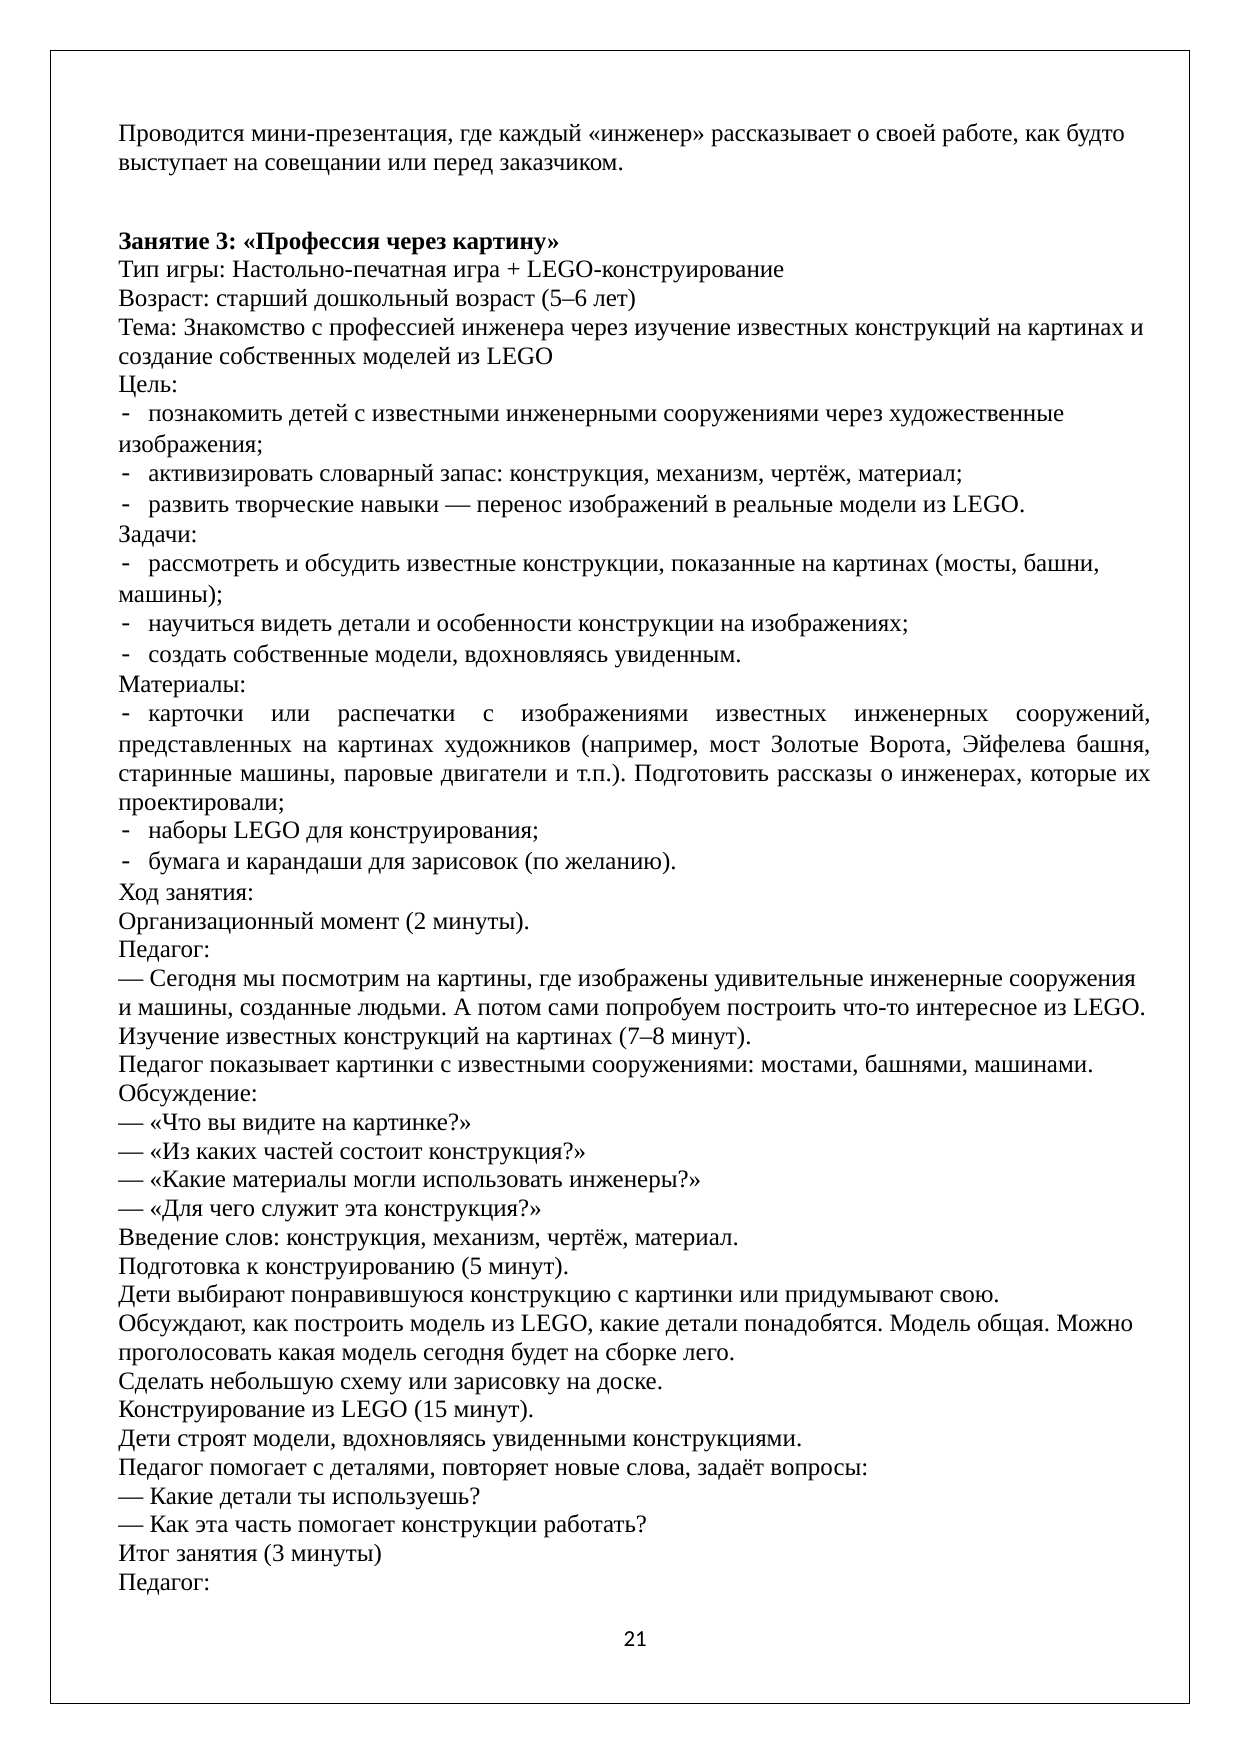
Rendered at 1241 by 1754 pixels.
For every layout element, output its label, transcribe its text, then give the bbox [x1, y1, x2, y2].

text Организационный момент (2 минуты). [118, 906, 1152, 934]
list бумага и карандаши для зарисовок (по желанию). [118, 846, 1152, 877]
text Обсуждают, как построить модель из LEGO, какие детали понадобятся. Модель общая. Можно проголосовать какая модель сегодня будет на сборке лего. [118, 1308, 1152, 1366]
text Тип игры: Настольно-печатная игра + LEGO-конструирование [118, 254, 1152, 283]
text Материалы: [118, 669, 1152, 698]
list рассмотреть и обсудить известные конструкции, показанные на картинах (мосты, башни, машины); [118, 548, 1152, 608]
text Обсуждение: [118, 1078, 1152, 1107]
list карточки или распечатки с изображениями известных инженерных сооружений, представленных на картинах художников (например, мост Золотые Ворота, Эйфелева башня, старинные машины, паровые двигатели и т.п.). Подготовить рассказы о инженерах, которые их проектировали; [118, 698, 1152, 815]
list активизировать словарный запас: конструкция, механизм, чертёж, материал; [118, 458, 1152, 489]
list познакомить детей с известными инженерными сооружениями через художественные изображения; [118, 398, 1152, 458]
list развить творческие навыки — перенос изображений в реальные модели из LEGO. [118, 489, 1152, 519]
text — «Для чего служит эта конструкция?» [118, 1193, 1152, 1222]
text Занятие 3: «Профессия через картину» [118, 226, 1152, 254]
text Дети выбирают понравившуюся конструкцию с картинки или придумывают свою. [118, 1279, 1152, 1308]
text Педагог: [118, 1567, 1152, 1596]
list создать собственные модели, вдохновляясь увиденным. [118, 639, 1152, 669]
text Изучение известных конструкций на картинах (7–8 минут). [118, 1021, 1152, 1049]
text Задачи: [118, 519, 1152, 548]
text — «Что вы видите на картинке?» [118, 1107, 1152, 1136]
list научиться видеть детали и особенности конструкции на изображениях; [118, 608, 1152, 639]
text Педагог: [118, 934, 1152, 963]
text Цель: [118, 369, 1152, 398]
text Дети строят модели, вдохновляясь увиденными конструкциями. [118, 1423, 1152, 1452]
text — «Из каких частей состоит конструкция?» [118, 1136, 1152, 1164]
text Проводится мини-презентация, где каждый «инженер» рассказывает о своей работе, как будто выступает на совещании или перед заказчиком. [118, 118, 1152, 176]
text — Как эта часть помогает конструкции работать? [118, 1509, 1152, 1538]
text Конструирование из LEGO (15 минут). [118, 1394, 1152, 1423]
text Подготовка к конструированию (5 минут). [118, 1251, 1152, 1279]
text Педагог помогает с деталями, повторяет новые слова, задаёт вопросы: [118, 1452, 1152, 1481]
text Педагог показывает картинки с известными сооружениями: мостами, башнями, машинами. [118, 1049, 1152, 1078]
text — «Какие материалы могли использовать инженеры?» [118, 1164, 1152, 1193]
text Итог занятия (3 минуты) [118, 1538, 1152, 1567]
text Возраст: старший дошкольный возраст (5–6 лет) [118, 283, 1152, 312]
list наборы LEGO для конструирования; [118, 815, 1152, 846]
text Тема: Знакомство с профессией инженера через изучение известных конструкций на картинах и создание собственных моделей из LEGO [118, 312, 1152, 369]
text — Какие детали ты используешь? [118, 1481, 1152, 1509]
text Ход занятия: [118, 877, 1152, 906]
text — Сегодня мы посмотрим на картины, где изображены удивительные инженерные сооружения и машины, созданные людьми. А потом сами попробуем построить что-то интересное из LEGO. [118, 963, 1152, 1021]
text Сделать небольшую схему или зарисовку на доске. [118, 1366, 1152, 1394]
text Введение слов: конструкция, механизм, чертёж, материал. [118, 1222, 1152, 1251]
